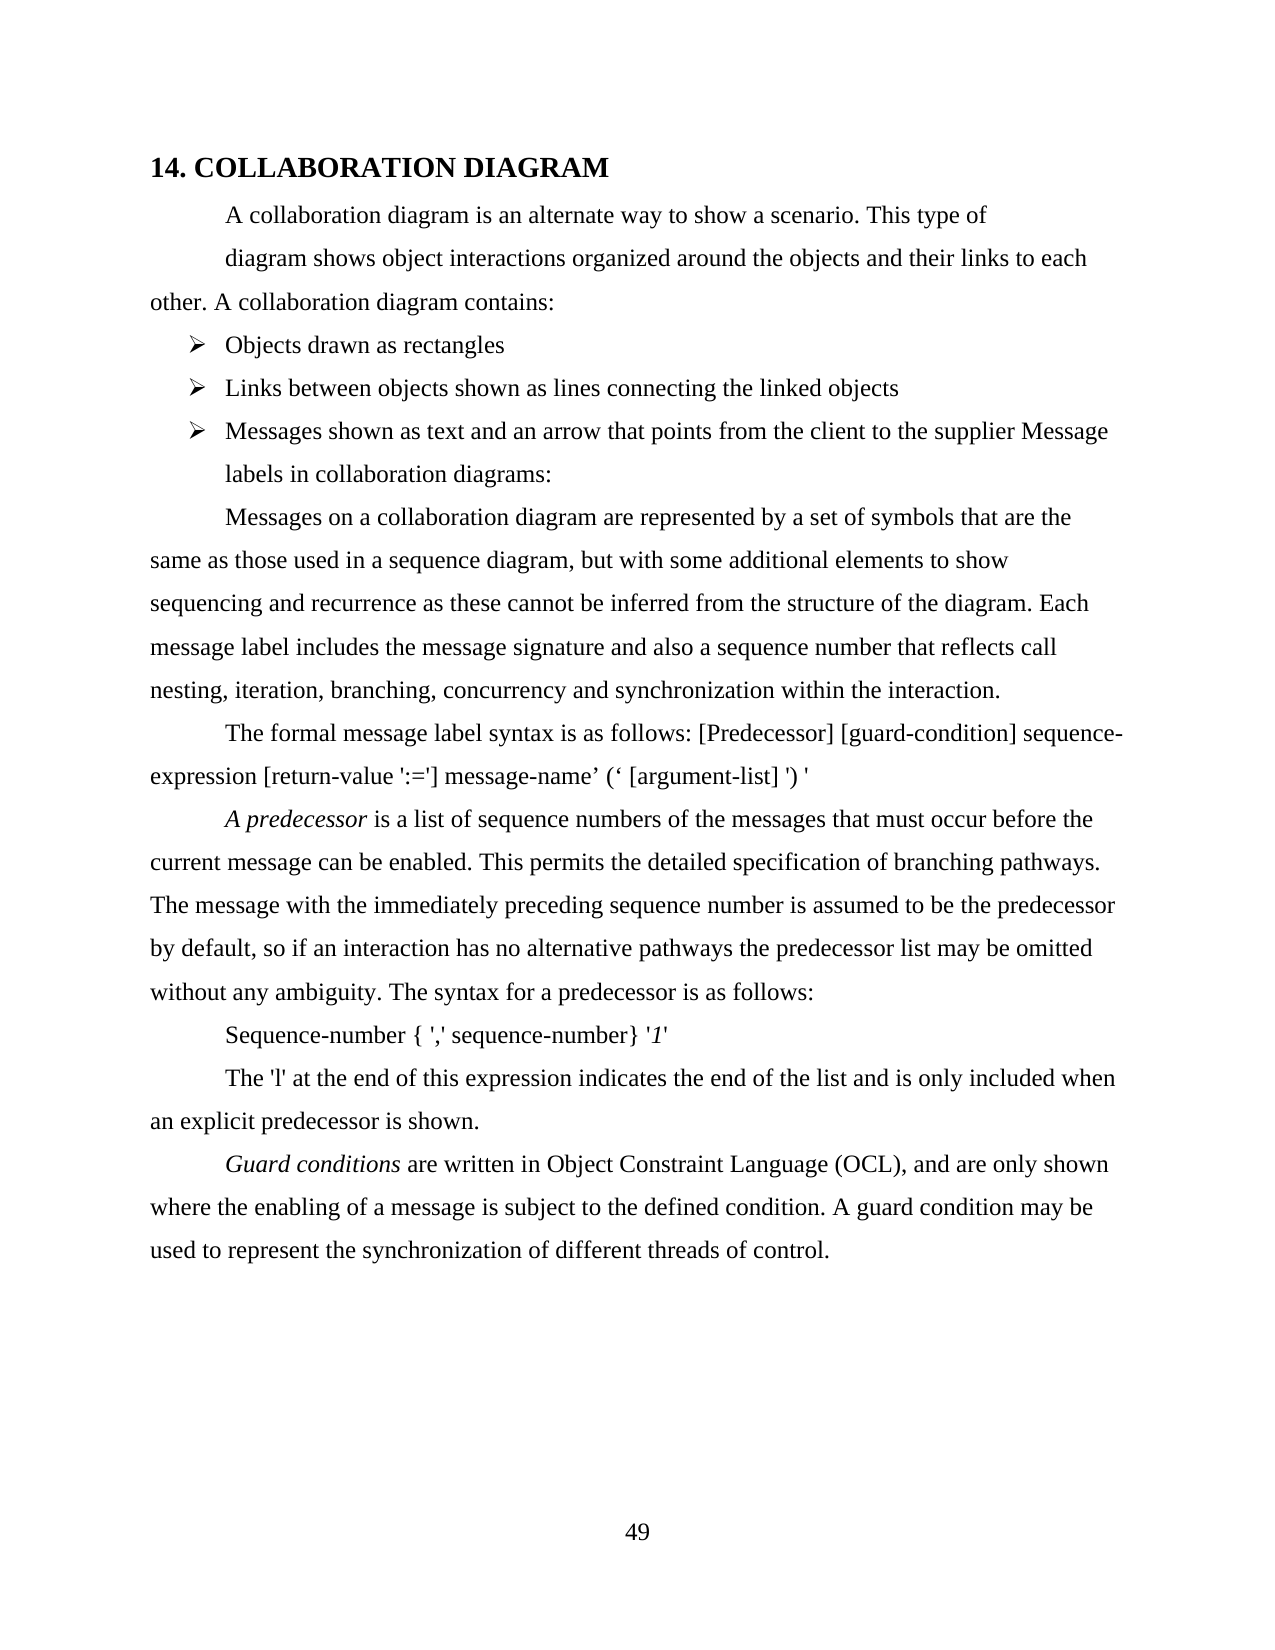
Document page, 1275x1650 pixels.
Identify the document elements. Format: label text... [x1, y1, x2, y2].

text The formal message label syntax is as follows: [Predecessor] [guard-condition] sequence-expression [return-value ':='] message-name’ (‘ [argument-list] ') ' [150, 718, 1125, 790]
list Links between objects shown as lines connecting the linked objects [187, 373, 1125, 402]
text Guard conditions are written in Object Constraint Language (OCL), and are only shown where the enabling of a message is subject to the defined condition. A guard condition may be used to represent the synchronization of different threads of control. [150, 1149, 1125, 1264]
text The 'l' at the end of this expression indicates the end of the list and is only included when an explicit predecessor is shown. [150, 1063, 1125, 1135]
text Sequence-number { ',' sequence-number} '1' [150, 1020, 1125, 1048]
text 14. COLLABORATION DIAGRAM [150, 150, 1125, 183]
text A collaboration diagram is an alternate way to show a scenario. This type of [150, 200, 1125, 229]
list Objects drawn as rectangles [187, 330, 1125, 358]
text Messages on a collaboration diagram are represented by a set of symbols that are the same as those used in a sequence diagram, but with some additional elements to show sequencing and recurrence as these cannot be inferred from the structure of the diagram. Each message label includes the message signature and also a sequence number that reflects call nesting, iteration, branching, concurrency and synchronization within the interaction. [150, 502, 1125, 703]
text A predecessor is a list of sequence numbers of the messages that must occur before the current message can be enabled. This permits the detailed specification of branching pathways. The message with the immediately preceding sequence number is assumed to be the predecessor by default, so if an interaction has no alternative pathways the predecessor list may be omitted without any ambiguity. The syntax for a predecessor is as follows: [150, 804, 1125, 1005]
list Messages shown as text and an arrow that points from the client to the supplier Message labels in collaboration diagrams: [187, 416, 1125, 488]
text diagram shows object interactions organized around the objects and their links to each other. A collaboration diagram contains: [150, 243, 1125, 315]
